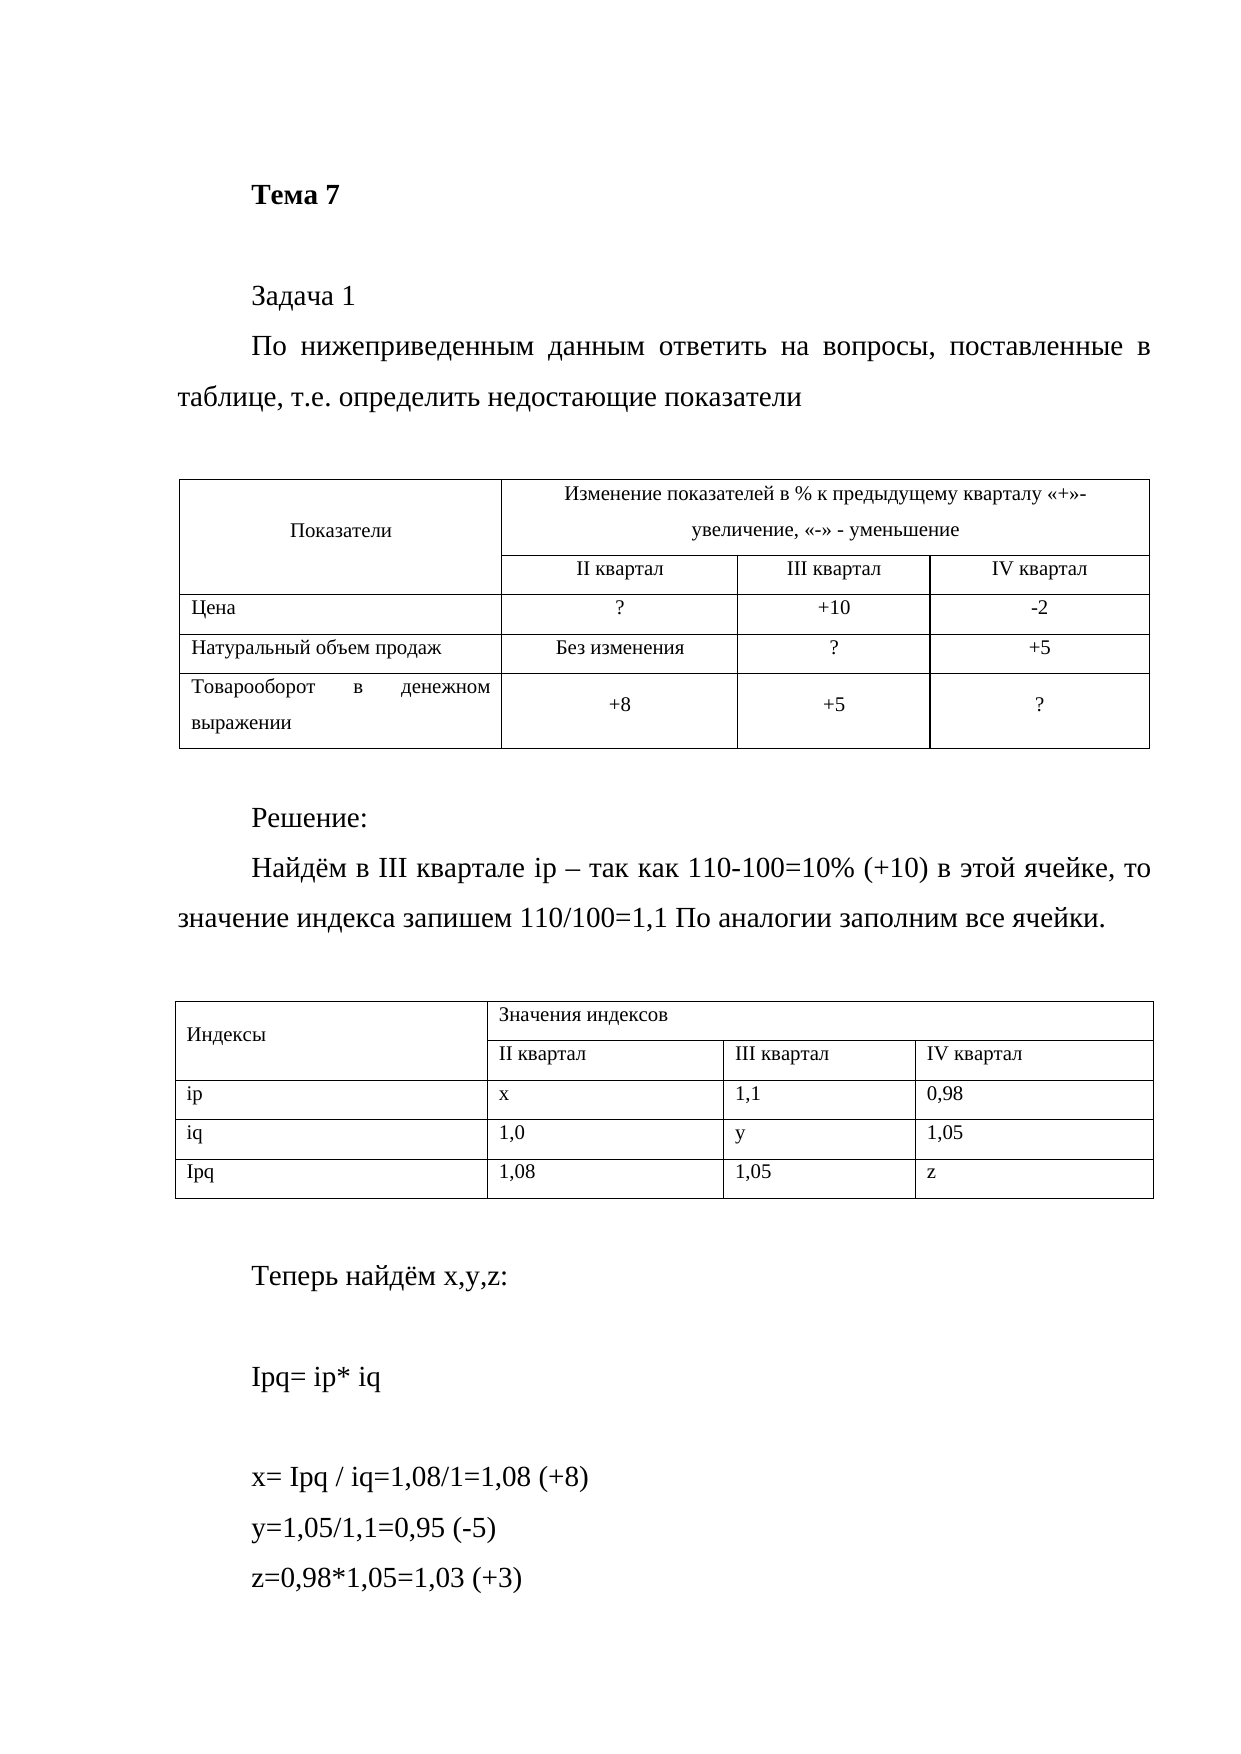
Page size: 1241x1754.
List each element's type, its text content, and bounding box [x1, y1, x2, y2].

table_cell +8 [502, 674, 737, 748]
table_cell 1,05 [724, 1160, 915, 1198]
table_cell +10 [738, 595, 929, 633]
table_cell II квартал [502, 556, 737, 594]
table_cell 0,98 [916, 1081, 1153, 1119]
table_cell Цена [180, 595, 501, 633]
text z=0,98*1,05=1,03 (+3) [177, 1560, 1152, 1594]
text Ipq= ip* iq [177, 1359, 1152, 1392]
table_cell 1,05 [916, 1120, 1153, 1158]
table_cell 1,1 [724, 1081, 915, 1119]
table_cell Натуральный объем продаж [180, 635, 501, 673]
table_cell IV квартал [931, 556, 1149, 594]
table_cell Товарооборот в денежном выражении [180, 674, 501, 748]
table_cell 1,08 [488, 1160, 723, 1198]
table_header Индексы [176, 1002, 487, 1080]
table_cell y [724, 1120, 915, 1158]
table_cell ip [176, 1081, 487, 1119]
table_header Изменение показателей в % к предыдущему кварталу «+»-увеличение, «-» - уменьшение [502, 480, 1149, 555]
table_cell ? [931, 674, 1149, 748]
text По нижеприведенным данным ответить на вопросы, поставленные в таблице, т.е. определить недостающие показатели [177, 328, 1152, 412]
table_cell IV квартал [916, 1041, 1153, 1080]
text Найдём в III квартале ip – так как 110-100=10% (+10) в этой ячейке, то значение индекса запишем 110/100=1,1 По аналогии заполним все ячейки. [177, 850, 1152, 934]
table_cell ? [502, 595, 737, 633]
table_cell +5 [931, 635, 1149, 673]
text x= Ipq / iq=1,08/1=1,08 (+8) [177, 1459, 1152, 1493]
table_cell z [916, 1160, 1153, 1198]
table_cell x [488, 1081, 723, 1119]
text Тема 7 [177, 177, 1152, 211]
table_cell Без изменения [502, 635, 737, 673]
table_cell III квартал [738, 556, 929, 594]
table_cell Ipq [176, 1160, 487, 1198]
table_cell 1,0 [488, 1120, 723, 1158]
table_cell III квартал [724, 1041, 915, 1080]
table_header Показатели [180, 480, 501, 594]
table_header Значения индексов [488, 1002, 1153, 1040]
table_cell iq [176, 1120, 487, 1158]
text y=1,05/1,1=0,95 (-5) [177, 1510, 1152, 1543]
table_cell -2 [931, 595, 1149, 633]
table_cell +5 [738, 674, 929, 748]
table_cell II квартал [488, 1041, 723, 1080]
text Решение: [177, 800, 1152, 833]
table_cell ? [738, 635, 929, 673]
subtitle Задача 1 [177, 278, 1152, 312]
text Теперь найдём x,y,z: [177, 1258, 1152, 1292]
